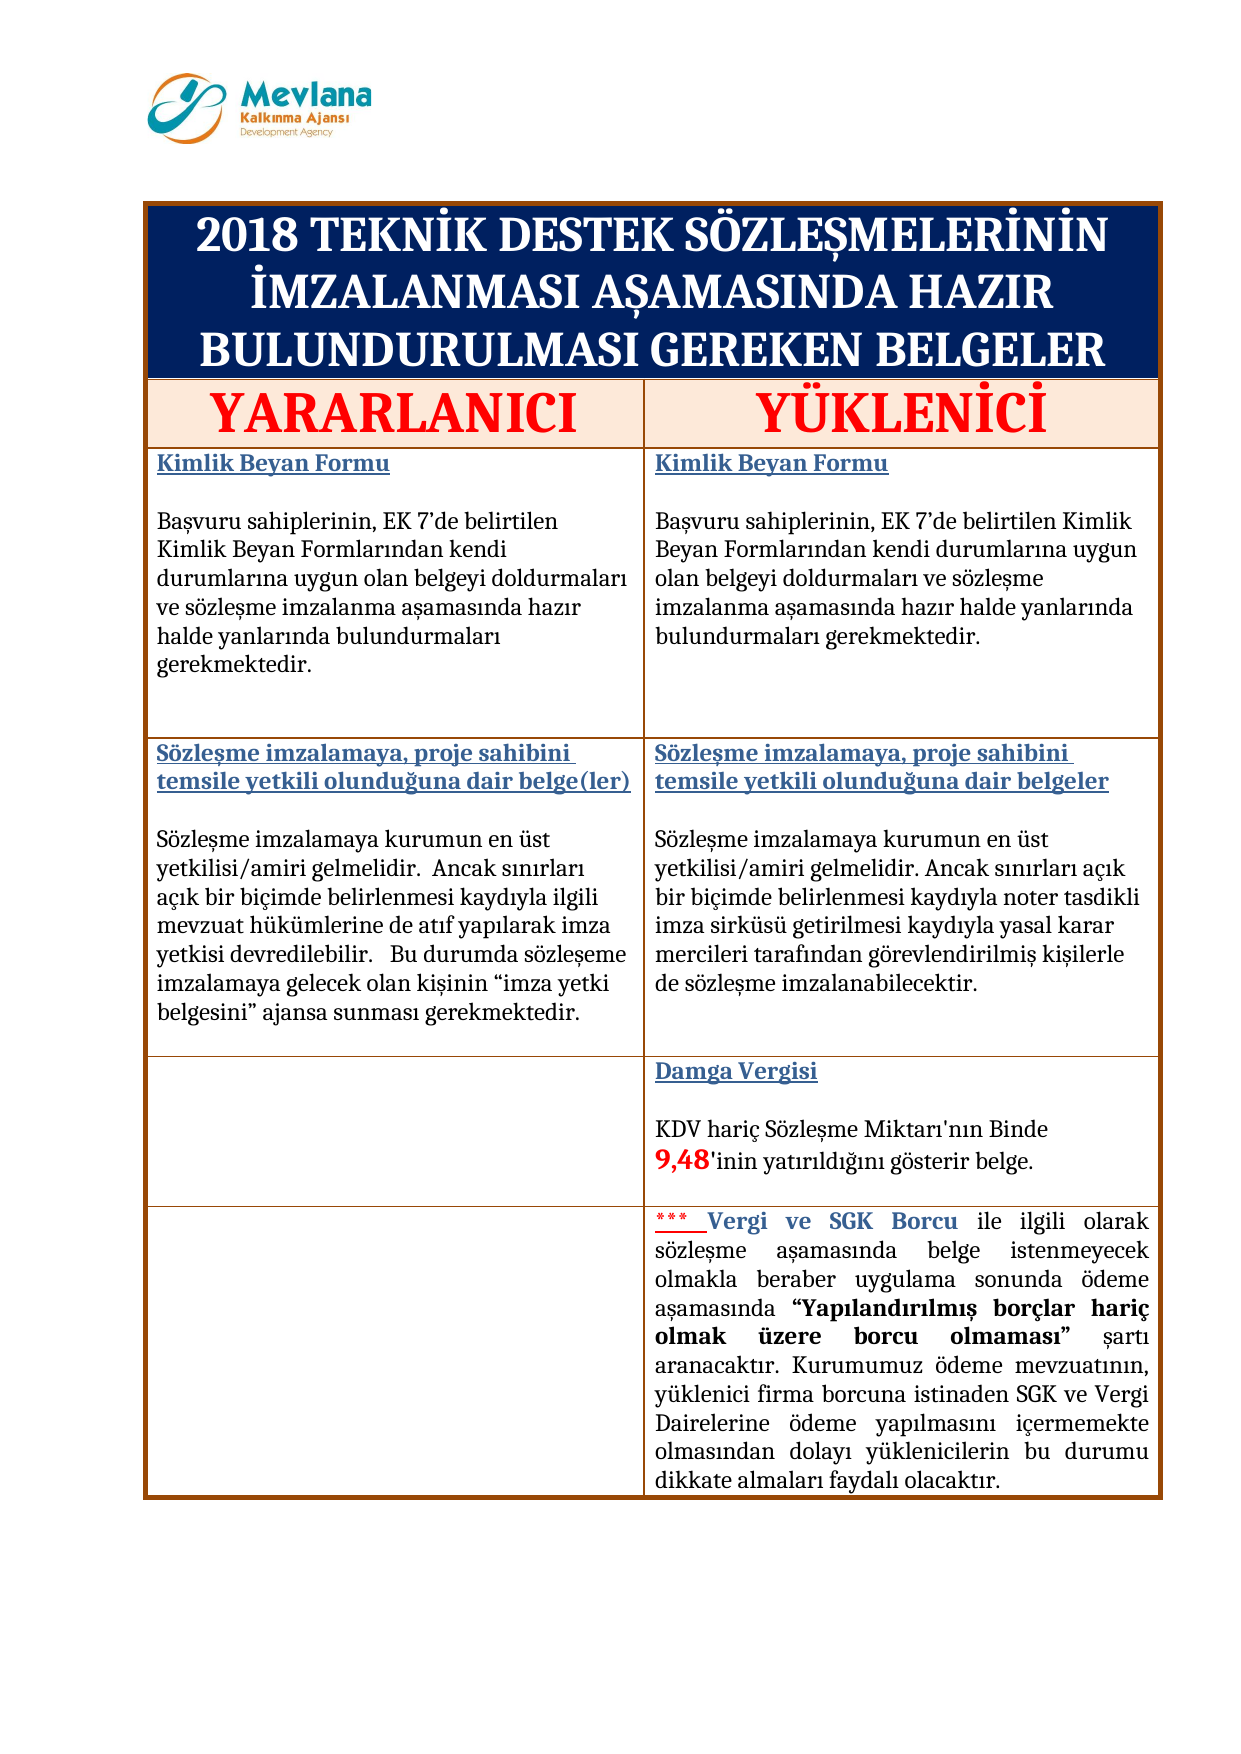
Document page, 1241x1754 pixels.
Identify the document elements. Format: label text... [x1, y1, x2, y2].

table_header 2018 TEKNİK DESTEK SÖZLEŞMELERİNİN İMZALANMASI AŞAMASINDA HAZIR BULUNDURULMASI GEREKEN BELGELER [148, 206, 1158, 378]
table_cell Kimlik Beyan Formu Başvuru sahiplerinin, EK 7’de belirtilen Kimlik Beyan Formlarından kendi durumlarına uygun olan belgeyi doldurmaları ve sözleşme imzalanma aşamasında hazır halde yanlarında bulundurmaları gerekmektedir. [148, 449, 643, 737]
table_cell Sözleşme imzalamaya, proje sahibini temsile yetkili olunduğuna dair belge(ler) Sözleşme imzalamaya kurumun en üst yetkilisi/amiri gelmelidir. Ancak sınırları açık bir biçimde belirlenmesi kaydıyla ilgili mevzuat hükümlerine de atıf yapılarak imza yetkisi devredilebilir. Bu durumda sözleşeme imzalamaya gelecek olan kişinin “imza yetki belgesini” ajansa sunması gerekmektedir. [148, 739, 643, 1056]
table_cell Sözleşme imzalamaya, proje sahibini temsile yetkili olunduğuna dair belgeler Sözleşme imzalamaya kurumun en üst yetkilisi/amiri gelmelidir. Ancak sınırları açık bir biçimde belirlenmesi kaydıyla noter tasdikli imza sirküsü getirilmesi kaydıyla yasal karar mercileri tarafından görevlendirilmiş kişilerle de sözleşme imzalanabilecektir. [645, 739, 1158, 1056]
picture [147, 73, 372, 144]
table_cell [148, 1207, 643, 1495]
table_cell [148, 1057, 643, 1206]
table_cell Damga Vergisi KDV hariç Sözleşme Miktarı'nın Binde 9,48'inin yatırıldığını gösterir belge. [645, 1057, 1158, 1206]
table_cell YÜKLENİCİ [645, 380, 1158, 447]
table_cell YARARLANICI [148, 380, 643, 447]
table_cell Kimlik Beyan Formu Başvuru sahiplerinin, EK 7’de belirtilen Kimlik Beyan Formlarından kendi durumlarına uygun olan belgeyi doldurmaları ve sözleşme imzalanma aşamasında hazır halde yanlarında bulundurmaları gerekmektedir. [645, 449, 1158, 737]
table_cell *** Vergi ve SGK Borcu ile ilgili olarak sözleşme aşamasında belge istenmeyecek olmakla beraber uygulama sonunda ödeme aşamasında “Yapılandırılmış borçlar hariç olmak üzere borcu olmaması” şartı aranacaktır. Kurumumuz ödeme mevzuatının, yüklenici firma borcuna istinaden SGK ve Vergi Dairelerine ödeme yapılmasını içermemekte olmasından dolayı yüklenicilerin bu durumu dikkate almaları faydalı olacaktır. [645, 1207, 1158, 1495]
